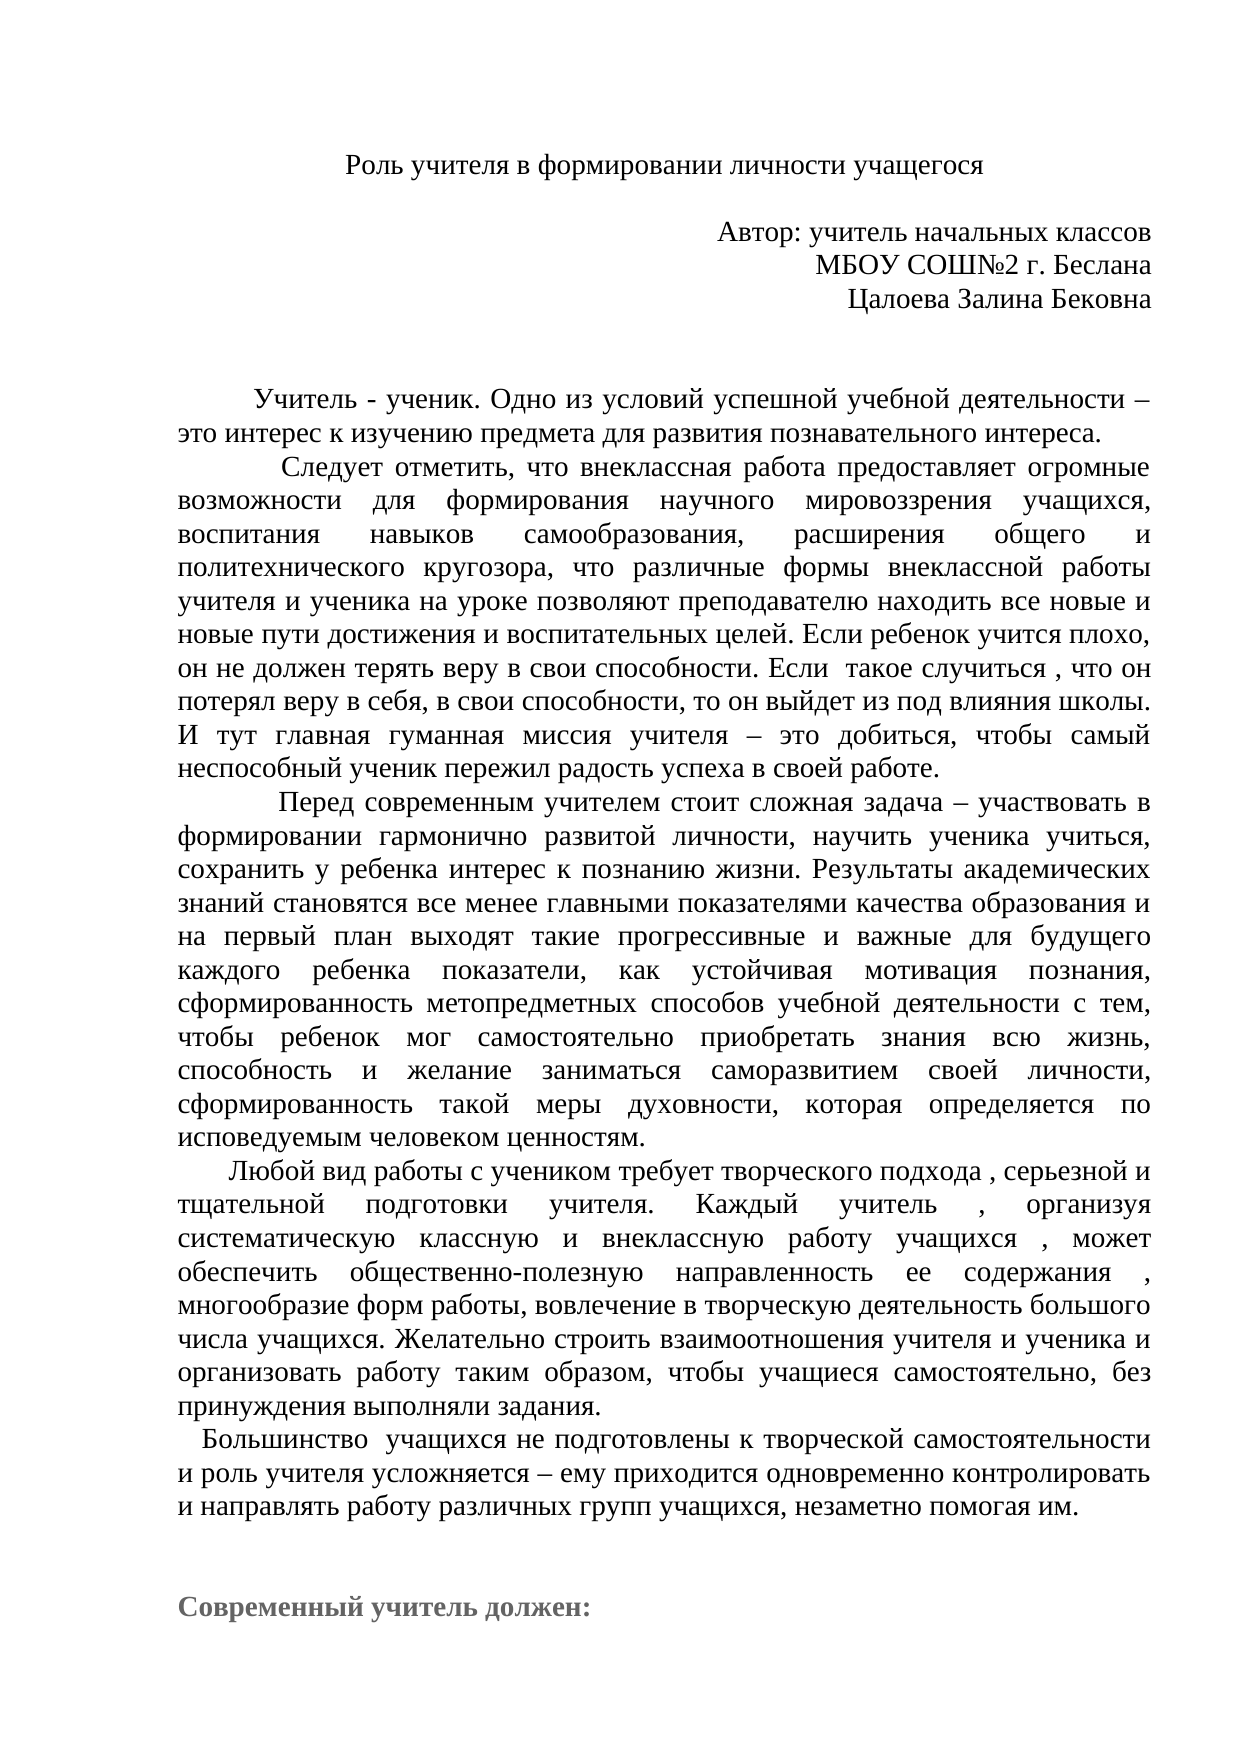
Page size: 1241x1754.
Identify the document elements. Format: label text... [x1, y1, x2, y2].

text Следует отметить, что внеклассная работа предоставляет огромные возможности для формирования научного мировоззрения учащихся, воспитания навыков самообразования, расширения общего и политехнического кругозора, что различные формы внеклассной работы учителя и ученика на уроке позволяют преподавателю находить все новые и новые пути достижения и воспитательных целей. Если ребенок учится плохо, он не должен терять веру в свои способности. Если такое случиться , что он потерял веру в себя, в свои способности, то он выйдет из под влияния школы. И тут главная гуманная миссия учителя – это добиться, чтобы самый неспособный ученик пережил радость успеха в своей работе. [177, 449, 1152, 784]
text МБОУ СОШ№2 г. Беслана [177, 247, 1152, 281]
text Современный учитель должен: [177, 1589, 1152, 1623]
text Большинство учащихся не подготовлены к творческой самостоятельности и роль учителя усложняется – ему приходится одновременно контролировать и направлять работу различных групп учащихся, незаметно помогая им. [177, 1421, 1152, 1522]
text Любой вид работы с учеником требует творческого подхода , серьезной и тщательной подготовки учителя. Каждый учитель , организуя систематическую классную и внеклассную работу учащихся , может обеспечить общественно-полезную направленность ее содержания , многообразие форм работы, вовлечение в творческую деятельность большого числа учащихся. Желательно строить взаимоотношения учителя и ученика и организовать работу таким образом, чтобы учащиеся самостоятельно, без принуждения выполняли задания. [177, 1153, 1152, 1421]
text Цалоева Залина Бековна [177, 281, 1152, 314]
text Роль учителя в формировании личности учащегося [177, 147, 1152, 180]
text Учитель - ученик. Одно из условий успешной учебной деятельности – это интерес к изучению предмета для развития познавательного интереса. [177, 382, 1152, 449]
text Автор: учитель начальных классов [177, 214, 1152, 247]
text Перед современным учителем стоит сложная задача – участвовать в формировании гармонично развитой личности, научить ученика учиться, сохранить у ребенка интерес к познанию жизни. Результаты академических знаний становятся все менее главными показателями качества образования и на первый план выходят такие прогрессивные и важные для будущего каждого ребенка показатели, как устойчивая мотивация познания, сформированность метопредметных способов учебной деятельности с тем, чтобы ребенок мог самостоятельно приобретать знания всю жизнь, способность и желание заниматься саморазвитием своей личности, сформированность такой меры духовности, которая определяется по исповедуемым человеком ценностям. [177, 784, 1152, 1153]
